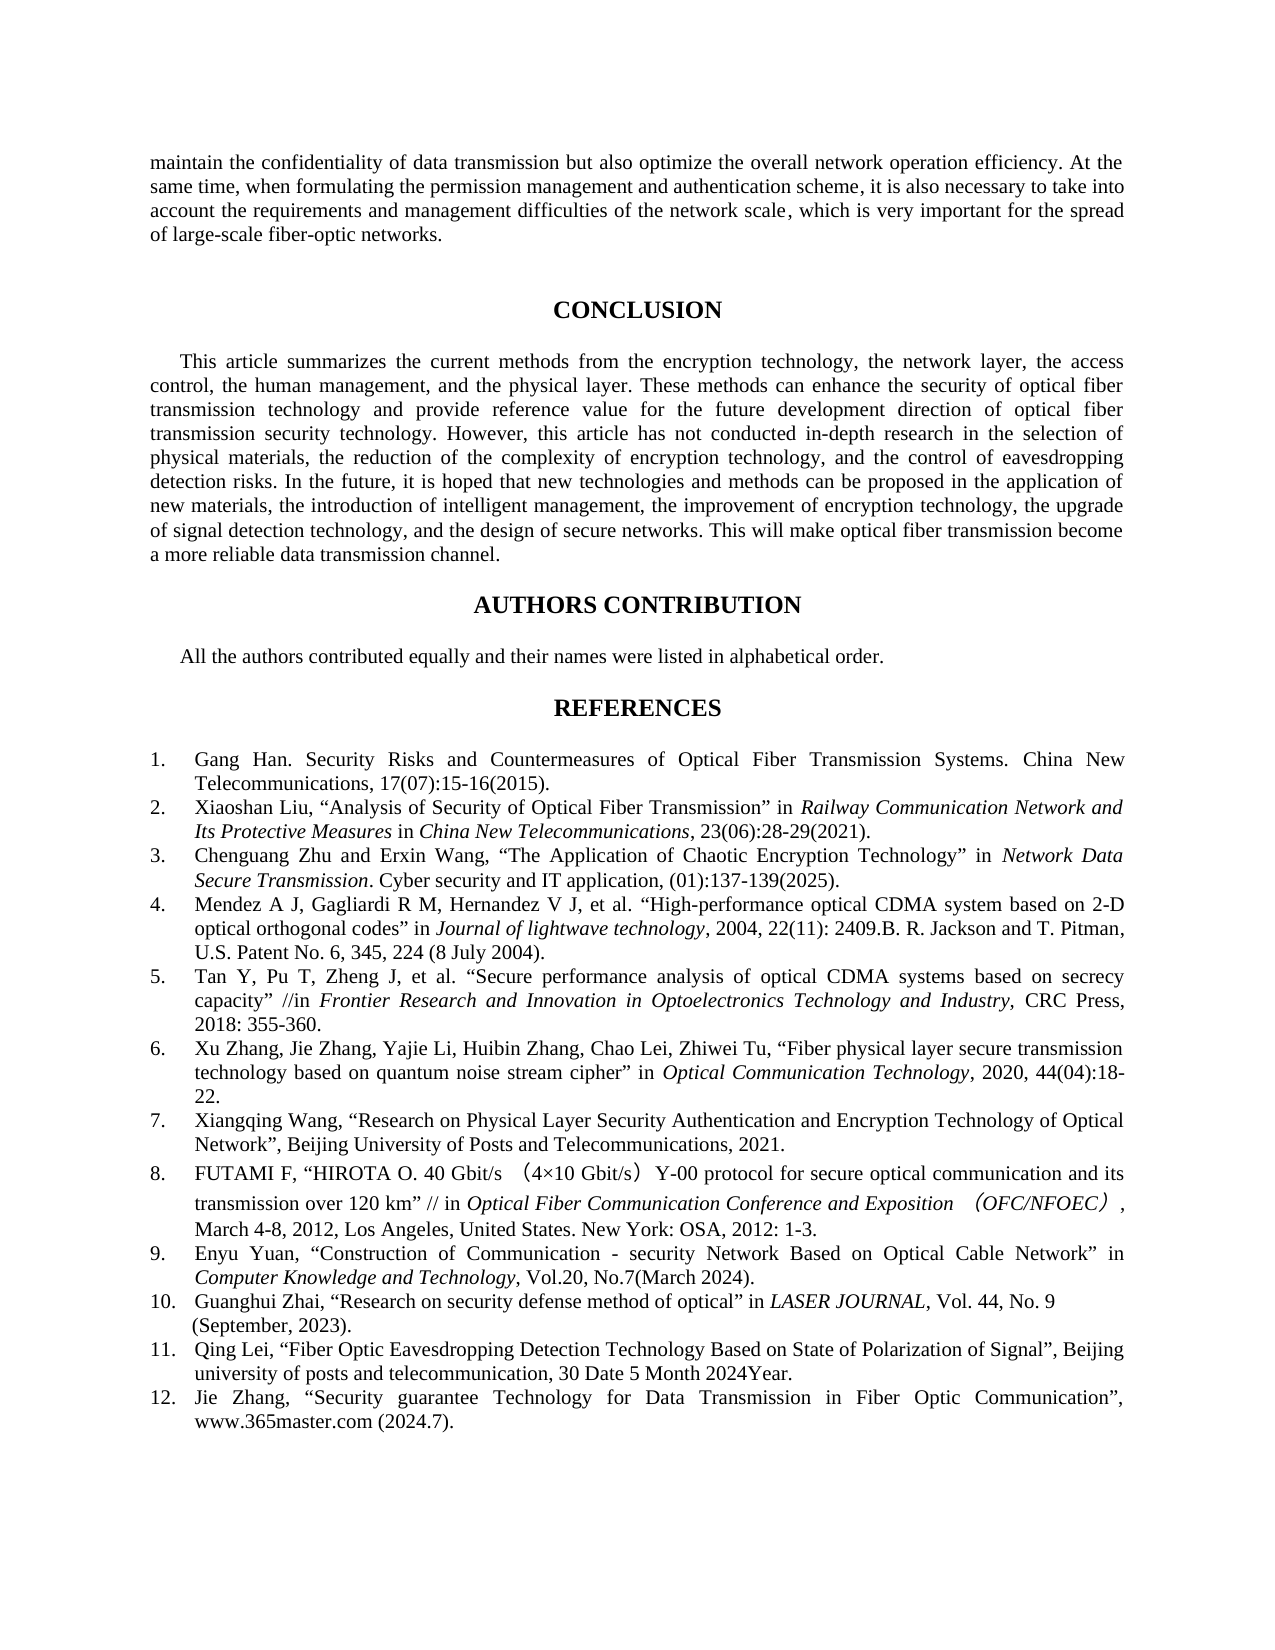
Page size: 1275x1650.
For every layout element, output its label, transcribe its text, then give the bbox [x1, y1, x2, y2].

list Guanghui Zhai, “Research on security defense method of optical” in LASER JOURNAL, Vol. 44, No. 9 [150, 1289, 1125, 1313]
subtitle CONCLUSION [150, 295, 1125, 324]
list Tan Y, Pu T, Zheng J, et al. “Secure performance analysis of optical CDMA systems based on secrecy capacity” //in Frontier Research and Innovation in Optoelectronics Technology and Industry, CRC Press, 2018: 355-360. [150, 964, 1125, 1036]
list Xiangqing Wang, “Research on Physical Layer Security Authentication and Encryption Technology of Optical Network”, Beijing University of Posts and Telecommunications, 2021. [150, 1108, 1125, 1156]
list FUTAMI F, “HIROTA O. 40 Gbit/s （4×10 Gbit/s）Y-00 protocol for secure optical communication and its transmission over 120 km” // in Optical Fiber Communication Conference and Exposition （OFC/NFOEC）, March 4-8, 2012, Los Angeles, United States. New York: OSA, 2012: 1-3. [150, 1156, 1125, 1241]
subtitle References [150, 693, 1125, 722]
list Qing Lei, “Fiber Optic Eavesdropping Detection Technology Based on State of Polarization of Signal”, Beijing university of posts and telecommunication, 30 Date 5 Month 2024Year. [150, 1337, 1125, 1385]
list Enyu Yuan, “Construction of Communication - security Network Based on Optical Cable Network” in Computer Knowledge and Technology, Vol.20, No.7(March 2024). [150, 1241, 1125, 1289]
list Gang Han. Security Risks and Countermeasures of Optical Fiber Transmission Systems. China New Telecommunications, 17(07):15-16(2015). [150, 747, 1125, 795]
text All the authors contributed equally and their names were listed in alphabetical order. [150, 644, 1125, 668]
list Jie Zhang, “Security guarantee Technology for Data Transmission in Fiber Optic Communication”, www.365master.com (2024.7). [150, 1385, 1125, 1433]
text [150, 150, 1125, 246]
list Xu Zhang, Jie Zhang, Yajie Li, Huibin Zhang, Chao Lei, Zhiwei Tu, “Fiber physical layer secure transmission technology based on quantum noise stream cipher” in Optical Communication Technology, 2020, 44(04):18-22. [150, 1036, 1125, 1108]
subtitle AUTHORS CONTRIBUTION [150, 591, 1125, 619]
text This article summarizes the current methods from the encryption technology, the network layer, the access control, the human management, and the physical layer. These methods can enhance the security of optical fiber transmission technology and provide reference value for the future development direction of optical fiber transmission security technology. However, this article has not conducted in-depth research in the selection of physical materials, the reduction of the complexity of encryption technology, and the control of eavesdropping detection risks. In the future, it is hoped that new technologies and methods can be proposed in the application of new materials, the introduction of intelligent management, the improvement of encryption technology, the upgrade of signal detection technology, and the design of secure networks. This will make optical fiber transmission become a more reliable data transmission channel. [150, 349, 1125, 566]
list Mendez A J, Gagliardi R M, Hernandez V J, et al. “High-performance optical CDMA system based on 2-D optical orthogonal codes” in Journal of lightwave technology, 2004, 22(11): 2409.B. R. Jackson and T. Pitman, U.S. Patent No. 6, 345, 224 (8 July 2004). [150, 892, 1125, 964]
list Xiaoshan Liu, “Analysis of Security of Optical Fiber Transmission” in Railway Communication Network and Its Protective Measures in China New Telecommunications, 23(06):28-29(2021). [150, 795, 1125, 843]
list (September, 2023). [150, 1313, 1125, 1337]
list Chenguang Zhu and Erxin Wang, “The Application of Chaotic Encryption Technology” in Network Data Secure Transmission. Cyber security and IT application, (01):137-139(2025). [150, 843, 1125, 892]
